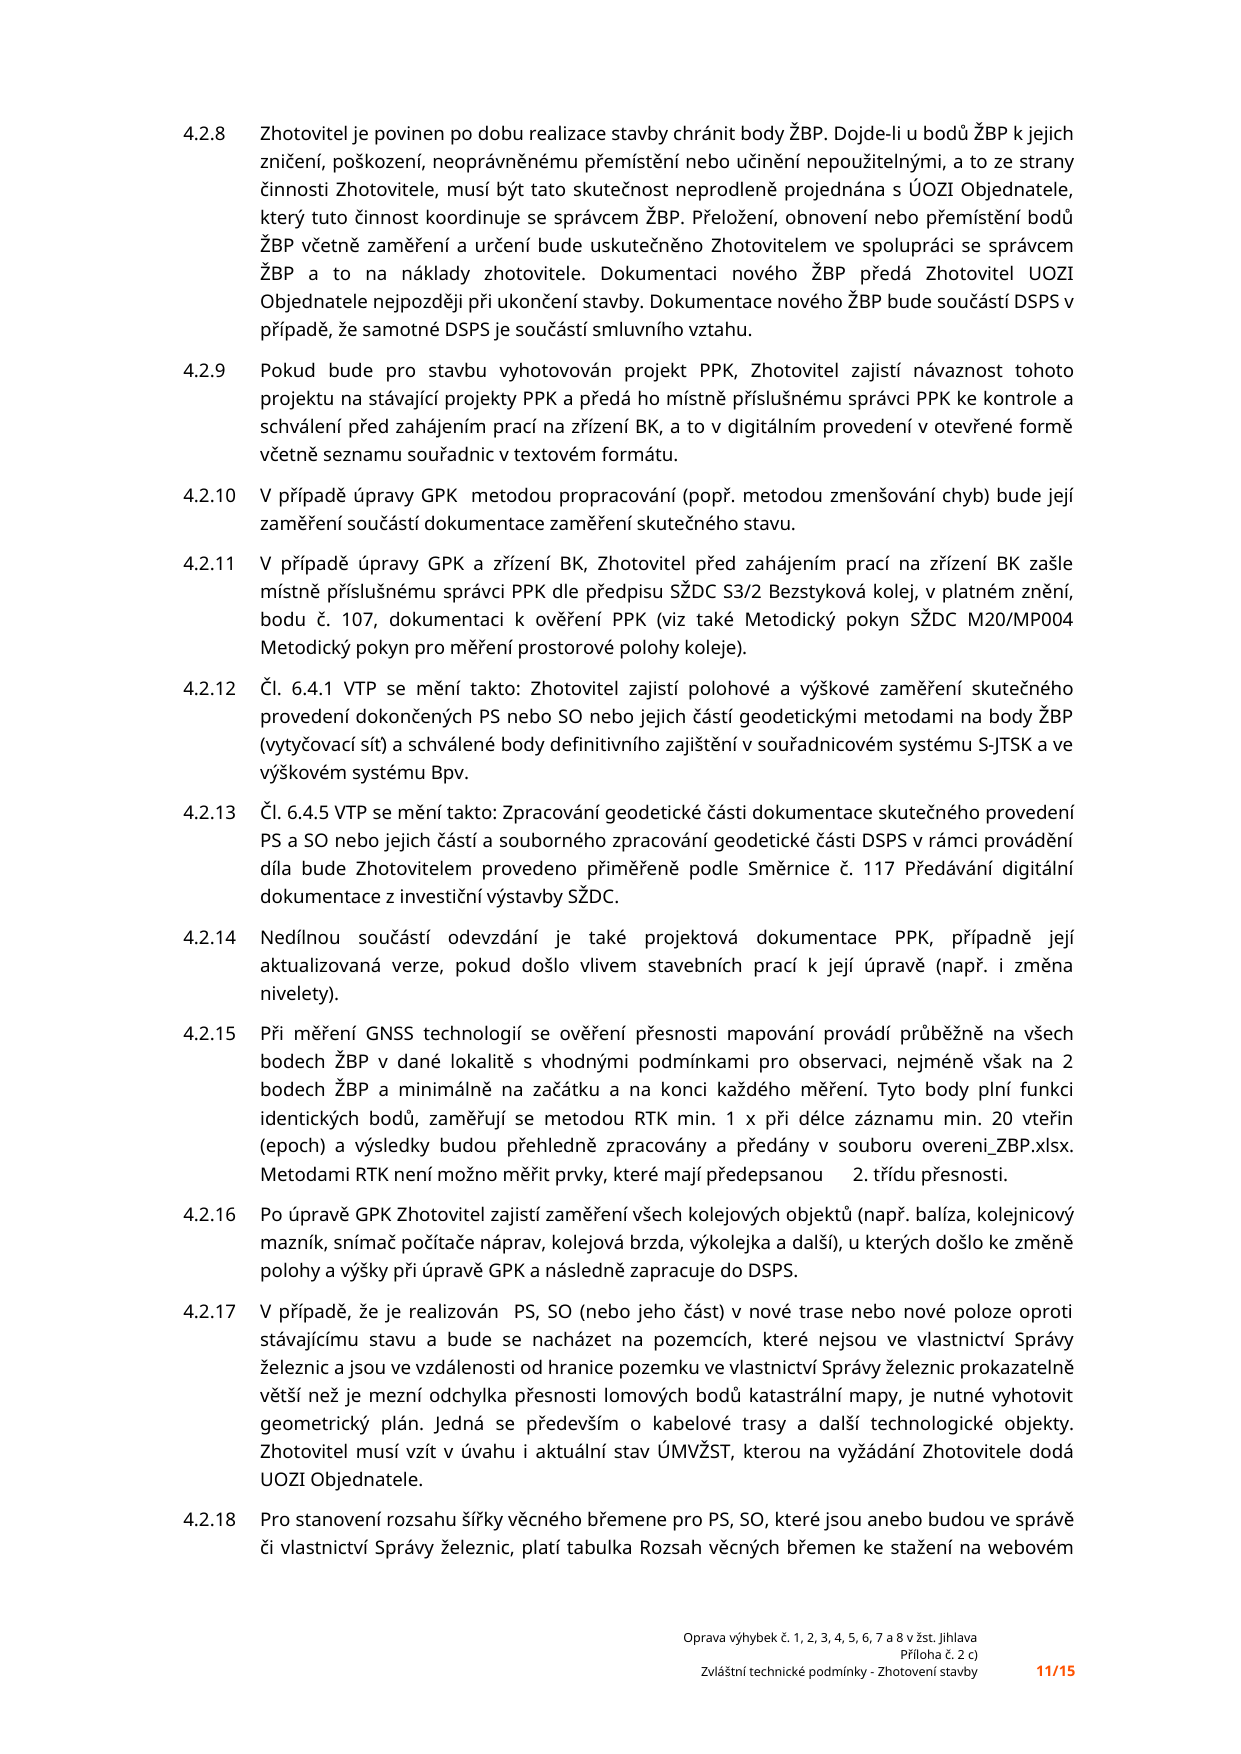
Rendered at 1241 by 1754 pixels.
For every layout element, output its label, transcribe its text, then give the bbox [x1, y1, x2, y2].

text V případě úpravy GPK a zřízení BK, Zhotovitel před zahájením prací na zřízení BK zašle místně příslušnému správci PPK dle předpisu SŽDC S3/2 Bezstyková kolej, v platném znění, bodu č. 107, dokumentaci k ověření PPK (viz také Metodický pokyn SŽDC M20/MP004 Metodický pokyn pro měření prostorové polohy koleje). [183, 550, 1075, 660]
text V případě, že je realizován PS, SO (nebo jeho část) v nové trase nebo nové poloze oproti stávajícímu stavu a bude se nacházet na pozemcích, které nejsou ve vlastnictví Správy železnic a jsou ve vzdálenosti od hranice pozemku ve vlastnictví Správy železnic prokazatelně větší než je mezní odchylka přesnosti lomových bodů katastrální mapy, je nutné vyhotovit geometrický plán. Jedná se především o kabelové trasy a další technologické objekty. Zhotovitel musí vzít v úvahu i aktuální stav ÚMVŽST, kterou na vyžádání Zhotovitele dodá UOZI Objednatele. [183, 1298, 1075, 1492]
text Čl. 6.4.5 VTP se mění takto: Zpracování geodetické části dokumentace skutečného provedení PS a SO nebo jejich částí a souborného zpracování geodetické části DSPS v rámci provádění díla bude Zhotovitelem provedeno přiměřeně podle Směrnice č. 117 Předávání digitální dokumentace z investiční výstavby SŽDC. [183, 799, 1075, 909]
text Zhotovitel je povinen po dobu realizace stavby chránit body ŽBP. Dojde-li u bodů ŽBP k jejich zničení, poškození, neoprávněnému přemístění nebo učinění nepoužitelnými, a to ze strany činnosti Zhotovitele, musí být tato skutečnost neprodleně projednána s ÚOZI Objednatele, který tuto činnost koordinuje se správcem ŽBP. Přeložení, obnovení nebo přemístění bodů ŽBP včetně zaměření a určení bude uskutečněno Zhotovitelem ve spolupráci se správcem ŽBP a to na náklady zhotovitele. Dokumentaci nového ŽBP předá Zhotovitel UOZI Objednatele nejpozději při ukončení stavby. Dokumentace nového ŽBP bude součástí DSPS v případě, že samotné DSPS je součástí smluvního vztahu. [183, 121, 1075, 342]
text Čl. 6.4.1 VTP se mění takto: Zhotovitel zajistí polohové a výškové zaměření skutečného provedení dokončených PS nebo SO nebo jejich částí geodetickými metodami na body ŽBP (vytyčovací síť) a schválené body definitivního zajištění v souřadnicovém systému S-JTSK a ve výškovém systému Bpv. [183, 675, 1075, 784]
text Po úpravě GPK Zhotovitel zajistí zaměření všech kolejových objektů (např. balíza, kolejnicový mazník, snímač počítače náprav, kolejová brzda, výkolejka a další), u kterých došlo ke změně polohy a výšky při úpravě GPK a následně zapracuje do DSPS. [183, 1201, 1075, 1283]
text Při měření GNSS technologií se ověření přesnosti mapování provádí průběžně na všech bodech ŽBP v dané lokalitě s vhodnými podmínkami pro observaci, nejméně však na 2 bodech ŽBP a minimálně na začátku a na konci každého měření. Tyto body plní funkci identických bodů, zaměřují se metodou RTK min. 1 x při délce záznamu min. 20 vteřin (epoch) a výsledky budou přehledně zpracovány a předány v souboru overeni_ZBP.xlsx. Metodami RTK není možno měřit prvky, které mají předepsanou 2. třídu přesnosti. [183, 1021, 1075, 1186]
text Pokud bude pro stavbu vyhotovován projekt PPK, Zhotovitel zajistí návaznost tohoto projektu na stávající projekty PPK a předá ho místně příslušnému správci PPK ke kontrole a schválení před zahájením prací na zřízení BK, a to v digitálním provedení v otevřené formě včetně seznamu souřadnic v textovém formátu. [183, 357, 1075, 467]
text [183, 1507, 1075, 1560]
text Nedílnou součástí odevzdání je také projektová dokumentace PPK, případně její aktualizovaná verze, pokud došlo vlivem stavebních prací k její úpravě (např. i změna nivelety). [183, 924, 1075, 1006]
text V případě úpravy GPK metodou propracování (popř. metodou zmenšování chyb) bude její zaměření součástí dokumentace zaměření skutečného stavu. [183, 482, 1075, 535]
